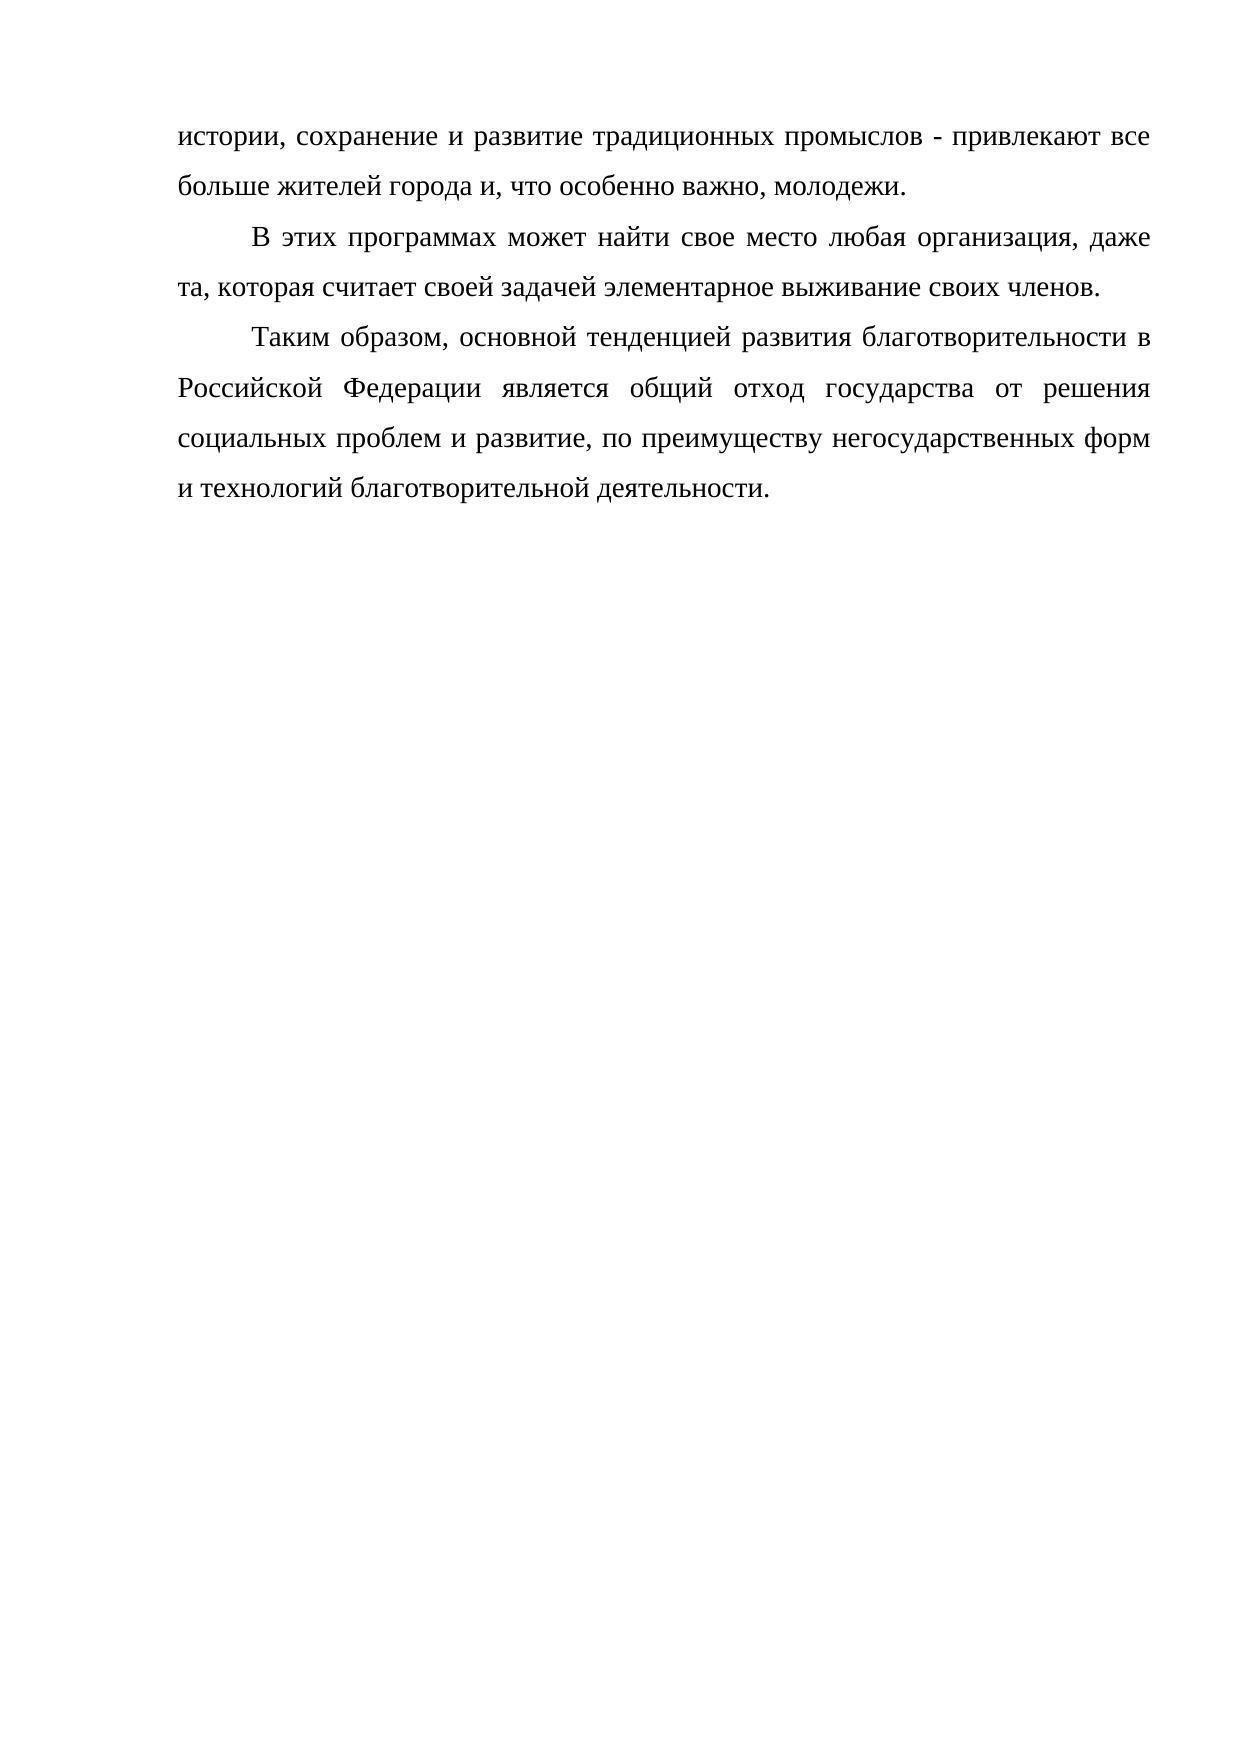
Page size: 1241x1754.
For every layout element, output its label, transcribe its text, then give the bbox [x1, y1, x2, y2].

text В этих программах может найти свое место любая организация, даже та, которая считает своей задачей элементарное выживание своих членов. [177, 219, 1152, 303]
text Таким образом, основной тенденцией развития благотворительности в Российской Федерации является общий отход государства от решения социальных проблем и развитие, по преимуществу негосударственных форм и технологий благотворительной деятельности. [177, 319, 1152, 504]
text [177, 118, 1152, 202]
